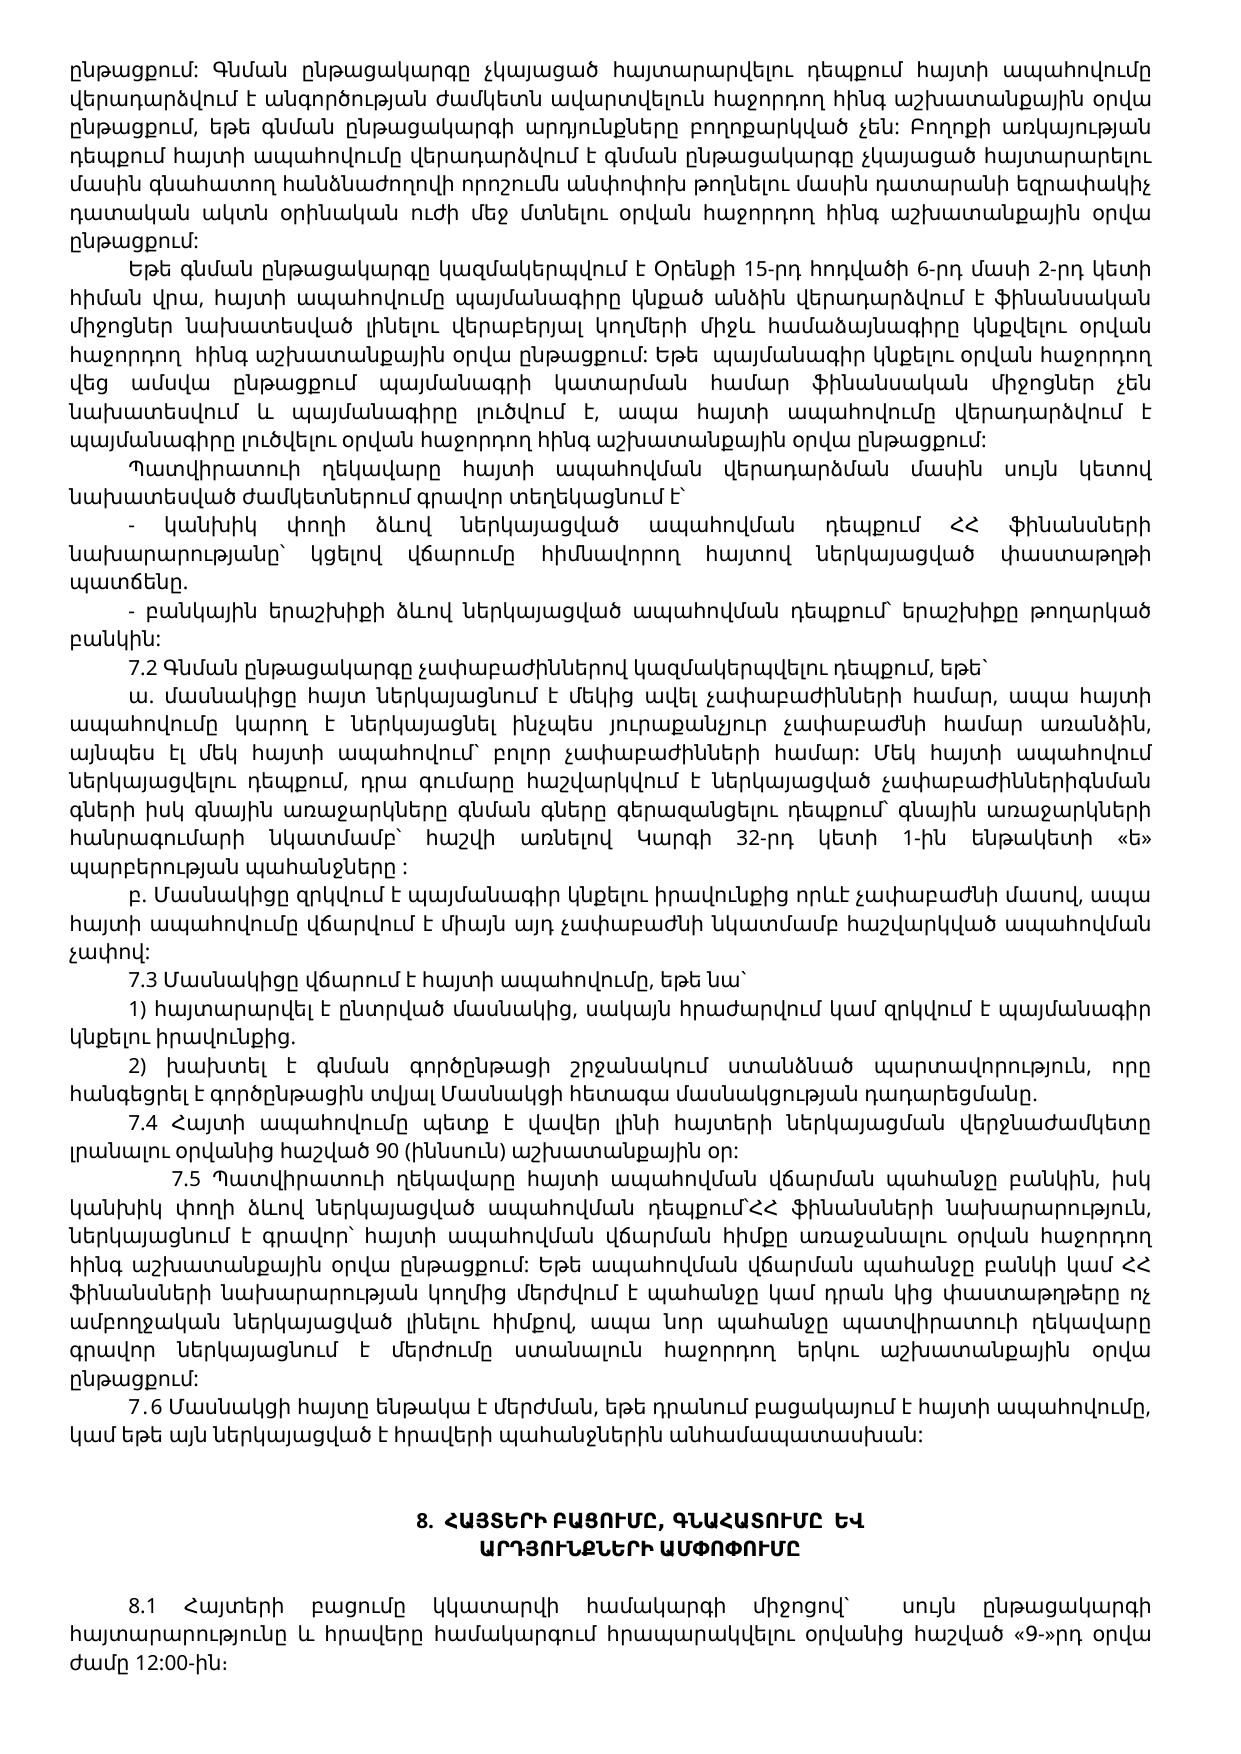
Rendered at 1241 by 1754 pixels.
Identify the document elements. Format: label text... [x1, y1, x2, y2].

text ԱՐԴՅՈՒՆՔՆԵՐԻ ԱՄՓՈՓՈՒՄԸ [69, 1534, 1152, 1563]
text 7.4 Հայտի ապահովումը պետք է վավեր լինի հայտերի ներկայացման վերջնաժամկետը լրանալու օրվանից հաշված 90 (իննսուն) աշխատանքային օր: [69, 1108, 1152, 1164]
text - կանխիկ փողի ձևով ներկայացված ապահովման դեպքում ՀՀ ֆինանսների նախարարությանը՝ կցելով վճարումը հիմնավորող հայտով ներկայացված փաստաթղթի պատճենը. [69, 511, 1152, 596]
text 7.2 Գնման ընթացակարգը չափաբաժիններով կազմակերպվելու դեպքում, եթե` [69, 653, 1152, 681]
text 7․6 Մասնակցի հայտը ենթակա է մերժման, եթե դրանում բացակայում է հայտի ապահովումը, կամ եթե այն ներկայացված է հրավերի պահանջներին անհամապատասխան: [69, 1392, 1152, 1449]
text 7.5 Պատվիրատուի ղեկավարը հայտի ապահովման վճարման պահանջը բանկին, իսկ կանխիկ փողի ձևով ներկայացված ապահովման դեպքում՝ՀՀ ֆինանսների նախարարություն, ներկայացնում է գրավոր՝ հայտի ապահովման վճարման հիմքը առաջանալու օրվան հաջորդող հինգ աշխատանքային օրվա ընթացքում: Եթե ապահովման վճարման պահանջը բանկի կամ ՀՀ ֆինանսների նախարարության կողմից մերժվում է պահանջը կամ դրան կից փաստաթղթերը ոչ ամբողջական ներկայացված լինելու հիմքով, ապա նոր պահանջը պատվիրատուի ղեկավարը գրավոր ներկայացնում է մերժումը ստանալուն հաջորդող երկու աշխատանքային օրվա ընթացքում: [69, 1164, 1152, 1392]
text - բանկային երաշխիքի ձևով ներկայացված ապահովման դեպքում՝ երաշխիքը թողարկած բանկին: [69, 596, 1152, 653]
text 1) հայտարարվել է ընտրված մասնակից, սակայն հրաժարվում կամ զրկվում է պայմանագիր կնքելու իրավունքից. [69, 994, 1152, 1051]
text բ. Մասնակիցը զրկվում է պայմանագիր կնքելու իրավունքից որևէ չափաբաժնի մասով, ապա հայտի ապահովումը վճարվում է միայն այդ չափաբաժնի նկատմամբ հաշվարկված ապահովման չափով: [69, 880, 1152, 966]
text 7.3 Մասնակիցը վճարում է հայտի ապահովումը, եթե նա` [69, 966, 1152, 994]
text 2) խախտել է գնման գործընթացի շրջանակում ստանձնած պարտավորություն, որը հանգեցրել է գործընթացին տվյալ Մասնակցի հետագա մասնակցության դադարեցմանը. [69, 1051, 1152, 1108]
text 8.1 Հայտերի բացումը կկատարվի համակարգի միջոցով` սույն ընթացակարգի հայտարարությունը և հրավերը համակարգում հրապարակվելու օրվանից հաշված «9-»րդ օրվա ժամը 12:00-ին։ [69, 1591, 1152, 1676]
text Եթե գնման ընթացակարգը կազմակերպվում է Օրենքի 15-րդ հոդվածի 6-րդ մասի 2-րդ կետի հիման վրա, հայտի ապահովումը պայմանագիրը կնքած անձին վերադարձվում է ֆինանսական միջոցներ նախատեսված լինելու վերաբերյալ կողմերի միջև համաձայնագիրը կնքվելու օրվան հաջորդող հինգ աշխատանքային օրվա ընթացքում: Եթե պայմանագիր կնքելու օրվան հաջորդող վեց ամսվա ընթացքում պայմանագրի կատարման համար ֆինանսական միջոցներ չեն նախատեսվում և պայմանագիրը լուծվում է, ապա հայտի ապահովումը վերադարձվում է պայմանագիրը լուծվելու օրվան հաջորդող հինգ աշխատանքային օրվա ընթացքում: [69, 254, 1152, 454]
text 8. ՀԱՅՏԵՐԻ ԲԱՑՈՒՄԸ, ԳՆԱՀԱՏՈՒՄԸ ԵՎ [69, 1506, 1152, 1534]
text ա. մասնակիցը հայտ ներկայացնում է մեկից ավել չափաբաժինների համար, ապա հայտի ապահովումը կարող է ներկայացնել ինչպես յուրաքանչյուր չափաբաժնի համար առանձին, այնպես էլ մեկ հայտի ապահովում` բոլոր չափաբաժինների համար: Մեկ հայտի ապահովում ներկայացվելու դեպքում, դրա գումարը հաշվարկվում է ներկայացված չափաբաժիններիգնման գների իսկ գնային առաջարկները գնման գները գերազանցելու դեպքում՝ գնային առաջարկների հանրագումարի նկատմամբ՝ հաշվի առնելով Կարգի 32-րդ կետի 1-ին ենթակետի «ե» պարբերության պահանջները : [69, 681, 1152, 880]
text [69, 56, 1152, 254]
text Պատվիրատուի ղեկավարը հայտի ապահովման վերադարձման մասին սույն կետով նախատեսված ժամկետներում գրավոր տեղեկացնում է՝ [69, 454, 1152, 511]
